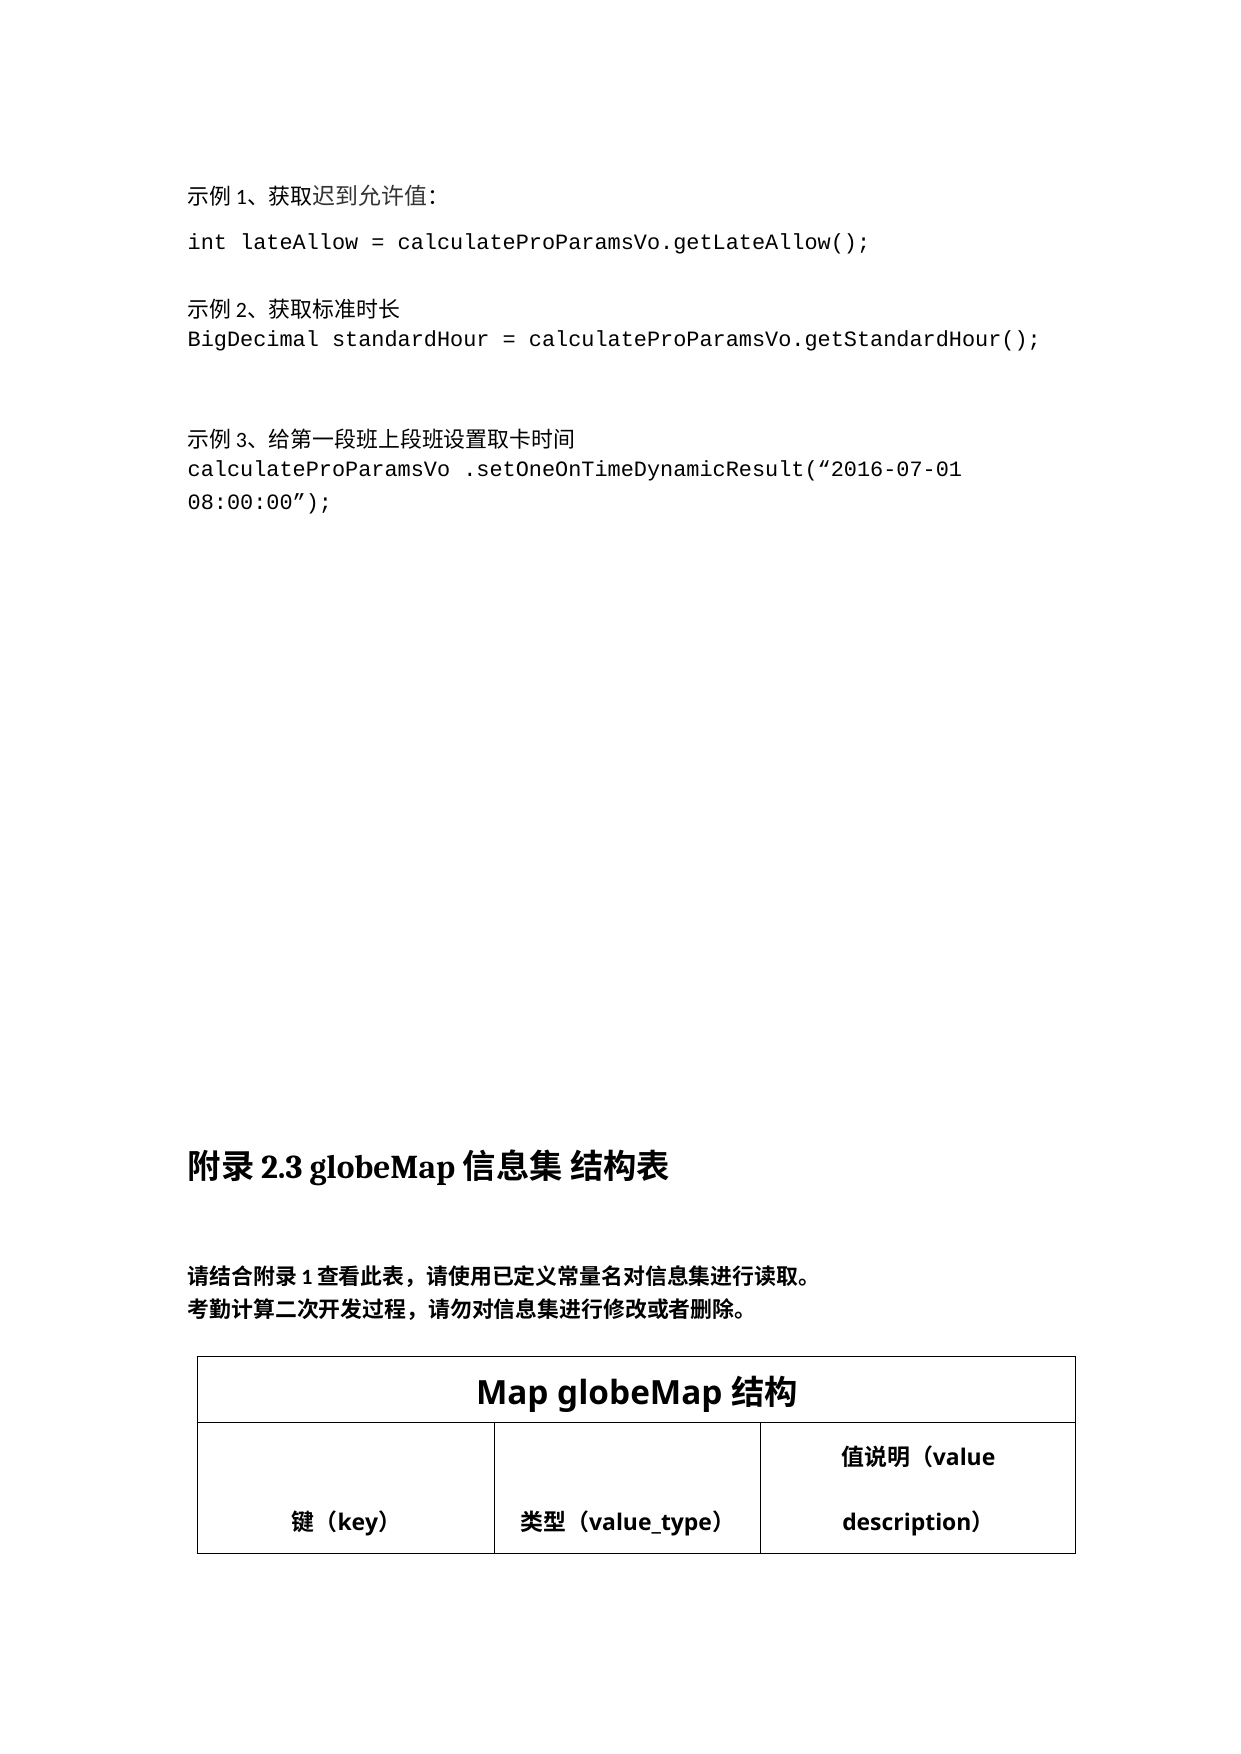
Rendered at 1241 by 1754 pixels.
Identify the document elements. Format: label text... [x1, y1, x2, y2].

table_cell 类型（value_type） [495, 1423, 760, 1553]
table_cell 键（key） [198, 1423, 494, 1553]
text calculateProParamsVo .setOneOnTimeDynamicResult(“2016-07-01 08:00:00”); [187, 454, 1053, 519]
table_header Map globeMap 结构 [198, 1357, 1075, 1422]
table_cell 值说明（value description） [761, 1423, 1075, 1553]
text int lateAllow = calculateProParamsVo.getLateAllow(); [187, 227, 1053, 259]
text 示例3、给第一段班上段班设置取卡时间 [187, 422, 1053, 454]
text 请结合附录1查看此表，请使用已定义常量名对信息集进行读取。 [187, 1259, 1053, 1291]
text 示例1、获取迟到允许值： [187, 162, 1053, 227]
text BigDecimal standardHour = calculateProParamsVo.getStandardHour(); [187, 324, 1053, 357]
text 考勤计算二次开发过程，请勿对信息集进行修改或者删除。 [187, 1291, 1053, 1324]
text 示例2、获取标准时长 [187, 292, 1053, 324]
subtitle 附录2.3 globeMap 信息集 结构表 [187, 1132, 1053, 1197]
